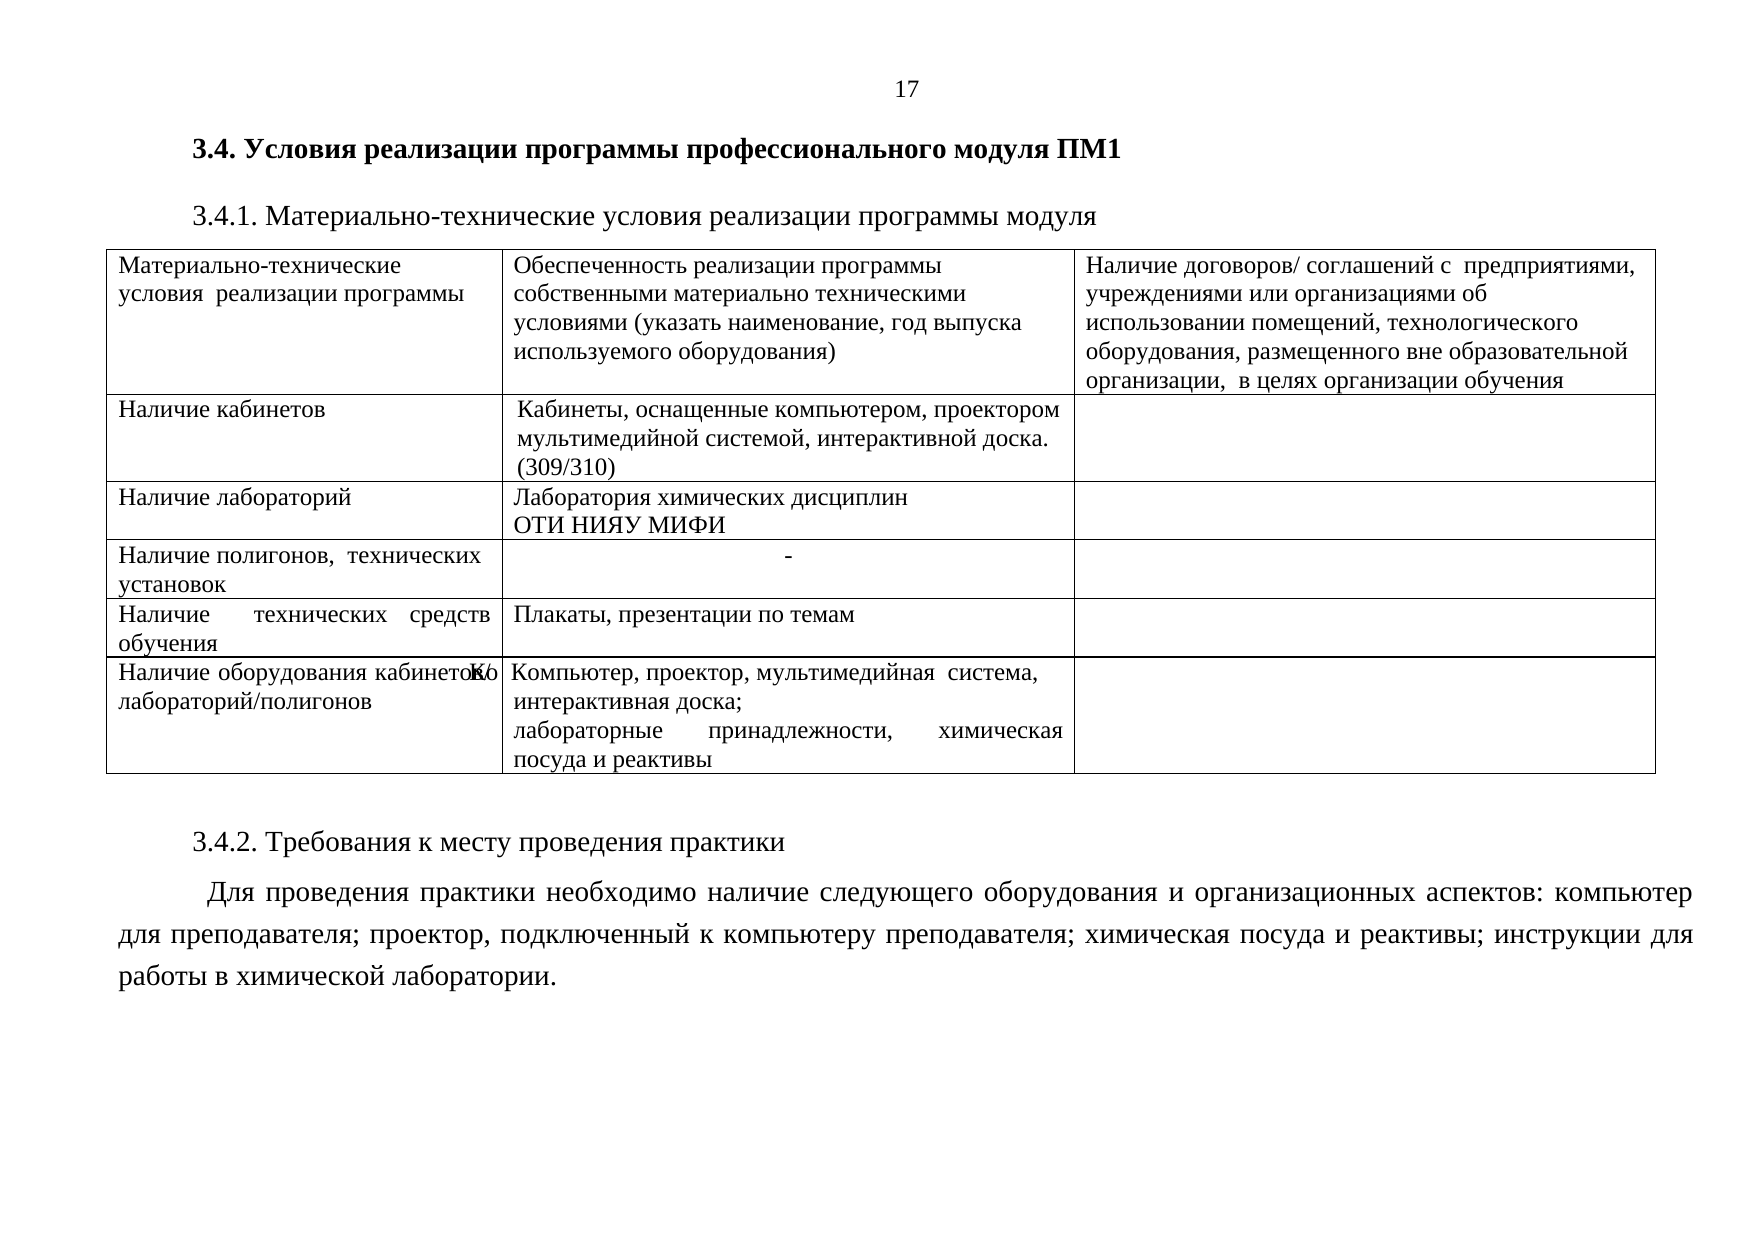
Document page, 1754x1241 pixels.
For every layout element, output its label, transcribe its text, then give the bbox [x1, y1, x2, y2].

table_cell Наличие технических средств обучения [107, 599, 502, 656]
text 3.4.1. Материально-технические условия реализации программы модуля [118, 198, 1695, 232]
table_header Материально-технические условия реализации программы [107, 250, 502, 393]
table_cell Кабинеты, оснащенные компьютером, проектором мультимедийной системой, интерактивной доска. (309/310) [503, 395, 1074, 481]
table_cell Наличие оборудования кабинетов/ лабораторий/полигонов [107, 658, 502, 772]
text 3.4.2. Требования к месту проведения практики [118, 824, 1695, 857]
text Для проведения практики необходимо наличие следующего оборудования и организационных аспектов: компьютер для преподавателя; проектор, подключенный к компьютеру преподавателя; химическая посуда и реактивы; инструкции для работы в химической лаборатории. [118, 874, 1695, 991]
text 3.4. Условия реализации программы профессионального модуля ПМ1 [118, 131, 1695, 165]
table_cell [1075, 540, 1655, 598]
table_cell [1075, 599, 1655, 656]
table_cell [1075, 482, 1655, 539]
table_cell Наличие кабинетов [107, 395, 502, 481]
table_header Наличие договоров/ соглашений с предприятиями, учреждениями или организациями об использовании помещений, технологического оборудования, размещенного вне образовательной организации, в целях организации обучения [1075, 250, 1655, 393]
table_cell [1075, 395, 1655, 481]
table_cell Ко Компьютер, проектор, мультимедийная система, интерактивная доска; лабораторные принадлежности, химическая посуда и реактивы [503, 658, 1074, 772]
table_cell Лаборатория химических дисциплин ОТИ НИЯУ МИФИ [503, 482, 1074, 539]
table_cell [1075, 658, 1655, 772]
table_header Обеспеченность реализации программы собственными материально техническими условиями (указать наименование, год выпуска используемого оборудования) [503, 250, 1074, 393]
table_cell Наличие лабораторий [107, 482, 502, 539]
table_cell Наличие полигонов, технических установок [107, 540, 502, 598]
table_cell - [503, 540, 1074, 598]
table_cell Плакаты, презентации по темам [503, 599, 1074, 656]
